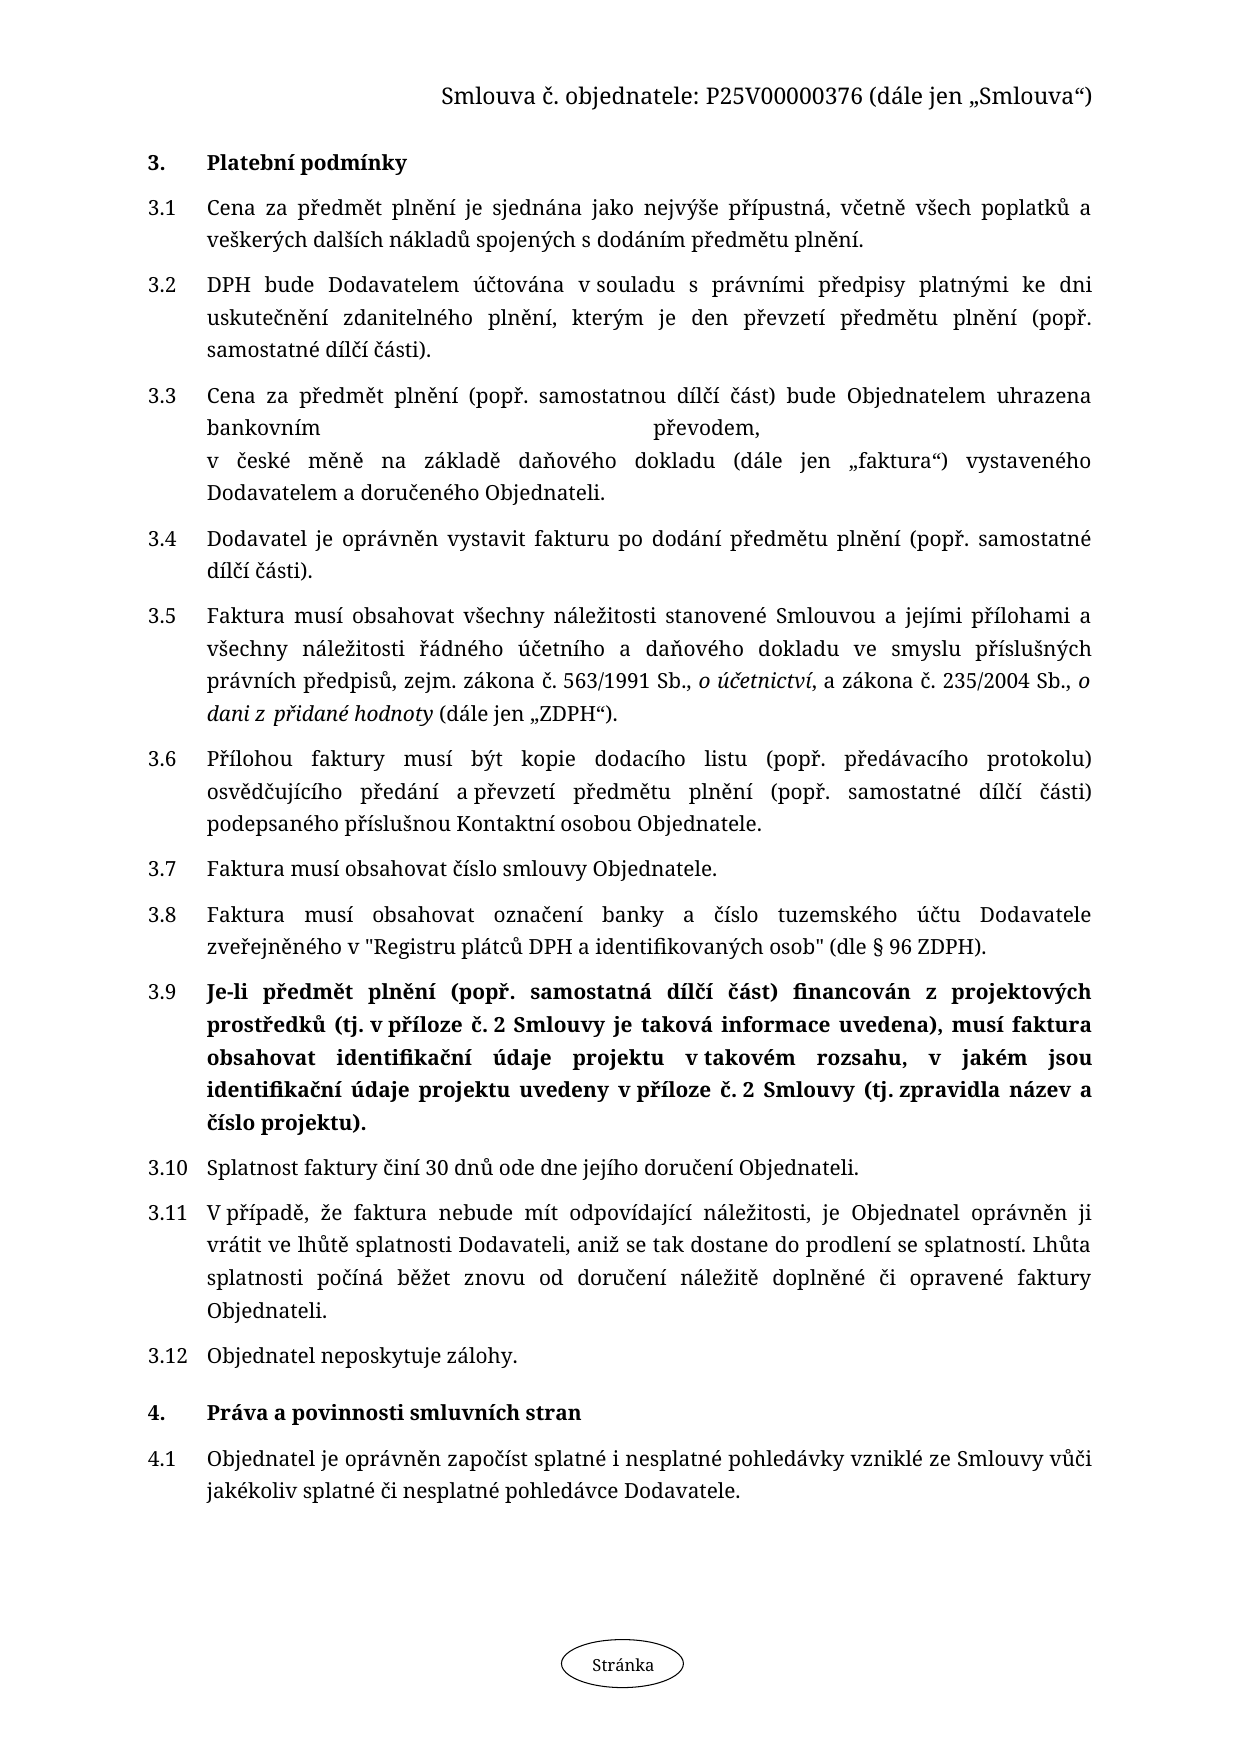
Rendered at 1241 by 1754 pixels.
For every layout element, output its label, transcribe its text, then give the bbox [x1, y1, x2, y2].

list Faktura musí obsahovat označení banky a číslo tuzemského účtu Dodavatele zveřejněného v "Registru plátců DPH a identifikovaných osob" (dle § 96 ZDPH). [148, 900, 1093, 961]
list DPH bude Dodavatelem účtována v souladu s právními předpisy platnými ke dni uskutečnění zdanitelného plnění, kterým je den převzetí předmětu plnění (popř. samostatné dílčí části). [148, 270, 1093, 364]
list Platební podmínky [148, 148, 1093, 176]
list Faktura musí obsahovat všechny náležitosti stanovené Smlouvou a jejími přílohami a všechny náležitosti řádného účetního a daňového dokladu ve smyslu příslušných právních předpisů, zejm. zákona č. 563/1991 Sb., o účetnictví, a zákona č. 235/2004 Sb., o dani z přidané hodnoty (dále jen „ZDPH“). [148, 601, 1093, 728]
list Cena za předmět plnění (popř. samostatnou dílčí část) bude Objednatelem uhrazena bankovním převodem, v české měně na základě daňového dokladu (dále jen „faktura“) vystaveného Dodavatelem a doručeného Objednateli. [148, 381, 1093, 507]
list Splatnost faktury činí 30 dnů ode dne jejího doručení Objednateli. [148, 1153, 1093, 1181]
list Práva a povinnosti smluvních stran [148, 1398, 1093, 1427]
list Přílohou faktury musí být kopie dodacího listu (popř. předávacího protokolu) osvědčujícího předání a převzetí předmětu plnění (popř. samostatné dílčí části) podepsaného příslušnou Kontaktní osobou Objednatele. [148, 744, 1093, 838]
list Dodavatel je oprávněn vystavit fakturu po dodání předmětu plnění (popř. samostatné dílčí části). [148, 524, 1093, 585]
list Je-li předmět plnění (popř. samostatná dílčí část) financován z projektových prostředků (tj. v příloze č. 2 Smlouvy je taková informace uvedena), musí faktura obsahovat identifikační údaje projektu v takovém rozsahu, v jakém jsou identifikační údaje projektu uvedeny v příloze č. 2 Smlouvy (tj. zpravidla název a číslo projektu). [148, 977, 1093, 1136]
list V případě, že faktura nebude mít odpovídající náležitosti, je Objednatel oprávněn ji vrátit ve lhůtě splatnosti Dodavateli, aniž se tak dostane do prodlení se splatností. Lhůta splatnosti počíná běžet znovu od doručení náležitě doplněné či opravené faktury Objednateli. [148, 1198, 1093, 1324]
list Cena za předmět plnění je sjednána jako nejvýše přípustná, včetně všech poplatků a veškerých dalších nákladů spojených s dodáním předmětu plnění. [148, 193, 1093, 254]
list Objednatel je oprávněn započíst splatné i nesplatné pohledávky vzniklé ze Smlouvy vůči jakékoliv splatné či nesplatné pohledávce Dodavatele. [148, 1444, 1093, 1505]
list Faktura musí obsahovat číslo smlouvy Objednatele. [148, 854, 1093, 883]
list Objednatel neposkytuje zálohy. [148, 1341, 1093, 1369]
